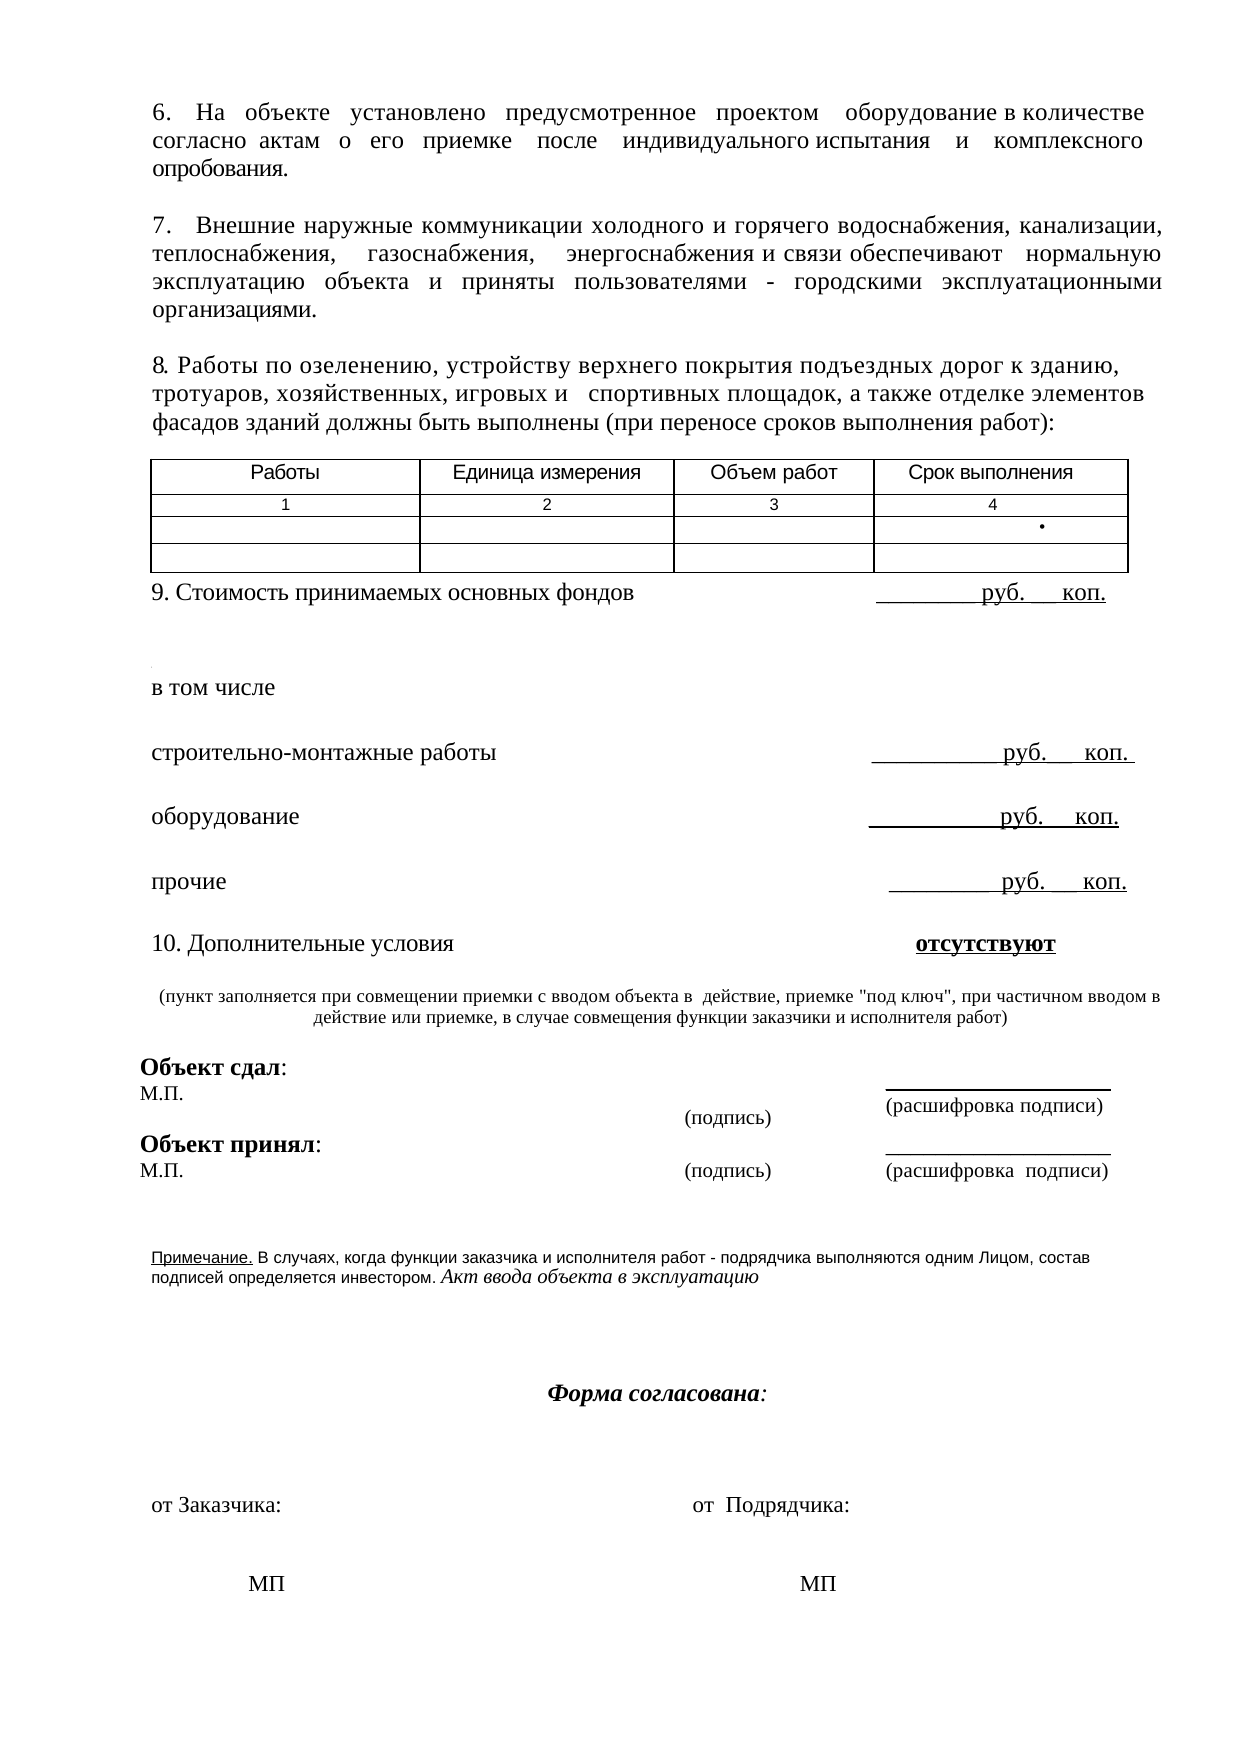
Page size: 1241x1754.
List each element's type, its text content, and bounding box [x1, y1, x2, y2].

table_header Срок выполнения [875, 460, 1127, 493]
table_cell 2 [421, 495, 673, 516]
text от Заказчика: от Подрядчика: [151, 1491, 1164, 1518]
text прочие ________ руб. __ коп. [151, 866, 1164, 895]
table_cell [875, 544, 1127, 571]
text в том числе [151, 672, 1164, 701]
table_cell (подпись) [582, 1129, 874, 1182]
table_cell __________________ (расшифровка подписи) [874, 1129, 1187, 1182]
table_cell Объект принял: М.П. [128, 1129, 582, 1182]
table_cell [675, 544, 873, 571]
text 10. Дополнительные условия [151, 928, 625, 957]
table_header Работы [152, 460, 419, 493]
table_cell [421, 517, 673, 542]
text 8. Работы по озеленению, устройству верхнего покрытия подъездных дорог к зданию, тротуаров, хозяйственных, игровых и спортивных площадок, а также отделке элементов фасадов зданий должны быть выполнены (при переносе сроков выполнения работ): [152, 350, 1164, 436]
table_header __________________ (расшифровка подписи) [874, 1052, 1187, 1129]
table_header Объект сдал: М.П. [128, 1052, 582, 1129]
table_cell 4 [875, 495, 1127, 516]
text Примечание. В случаях, когда функции заказчика и исполнителя работ - подрядчика выполняются одним Лицом, состав подписей определяется инвестором. Акт ввода объекта в эксплуатацию [151, 1247, 1164, 1288]
text 9. Стоимость принимаемых основных фондов ________ руб. __ коп. [876, 577, 1164, 605]
table_cell • [875, 517, 1127, 542]
text оборудование __________ руб. __коп. [151, 801, 1164, 830]
list Внешние наружные коммуникации холодного и горячего водоснабжения, канализации, теплоснабжения, газоснабжения, энергоснабжения и связи обеспечивают нормальную эксплуатацию объекта и приняты пользователями - городскими эксплуатационными организациями. [152, 211, 1164, 323]
text строительно-монтажные работы __________ руб.__ коп. [151, 737, 1164, 766]
table_cell [421, 544, 673, 571]
text (пункт заполняется при совмещении приемки с вводом объекта в действие, приемке "под ключ", при частичном вводом в действие или приемке, в случае совмещения функции заказчики и исполнителя работ) [157, 985, 1164, 1028]
text МП МП [151, 1570, 1164, 1597]
table_cell [152, 544, 419, 571]
table_header (подпись) [582, 1052, 874, 1129]
text отсутствуют [915, 928, 1164, 957]
table_cell 1 [152, 495, 419, 516]
table_header Объем работ [675, 460, 873, 493]
table_header Единица измерения [421, 460, 673, 493]
list На объекте установлено предусмотренное проектом оборудование в количестве согласно актам о его приемке после индивидуального испытания и комплексного опробования. [152, 98, 1164, 182]
text 9. Стоимость принимаемых основных фондов ________ руб. __ коп. [151, 577, 652, 605]
table_cell 3 [675, 495, 873, 516]
text Форма согласована: [151, 1385, 1164, 1406]
table_cell [152, 517, 419, 542]
table_cell [675, 517, 873, 542]
